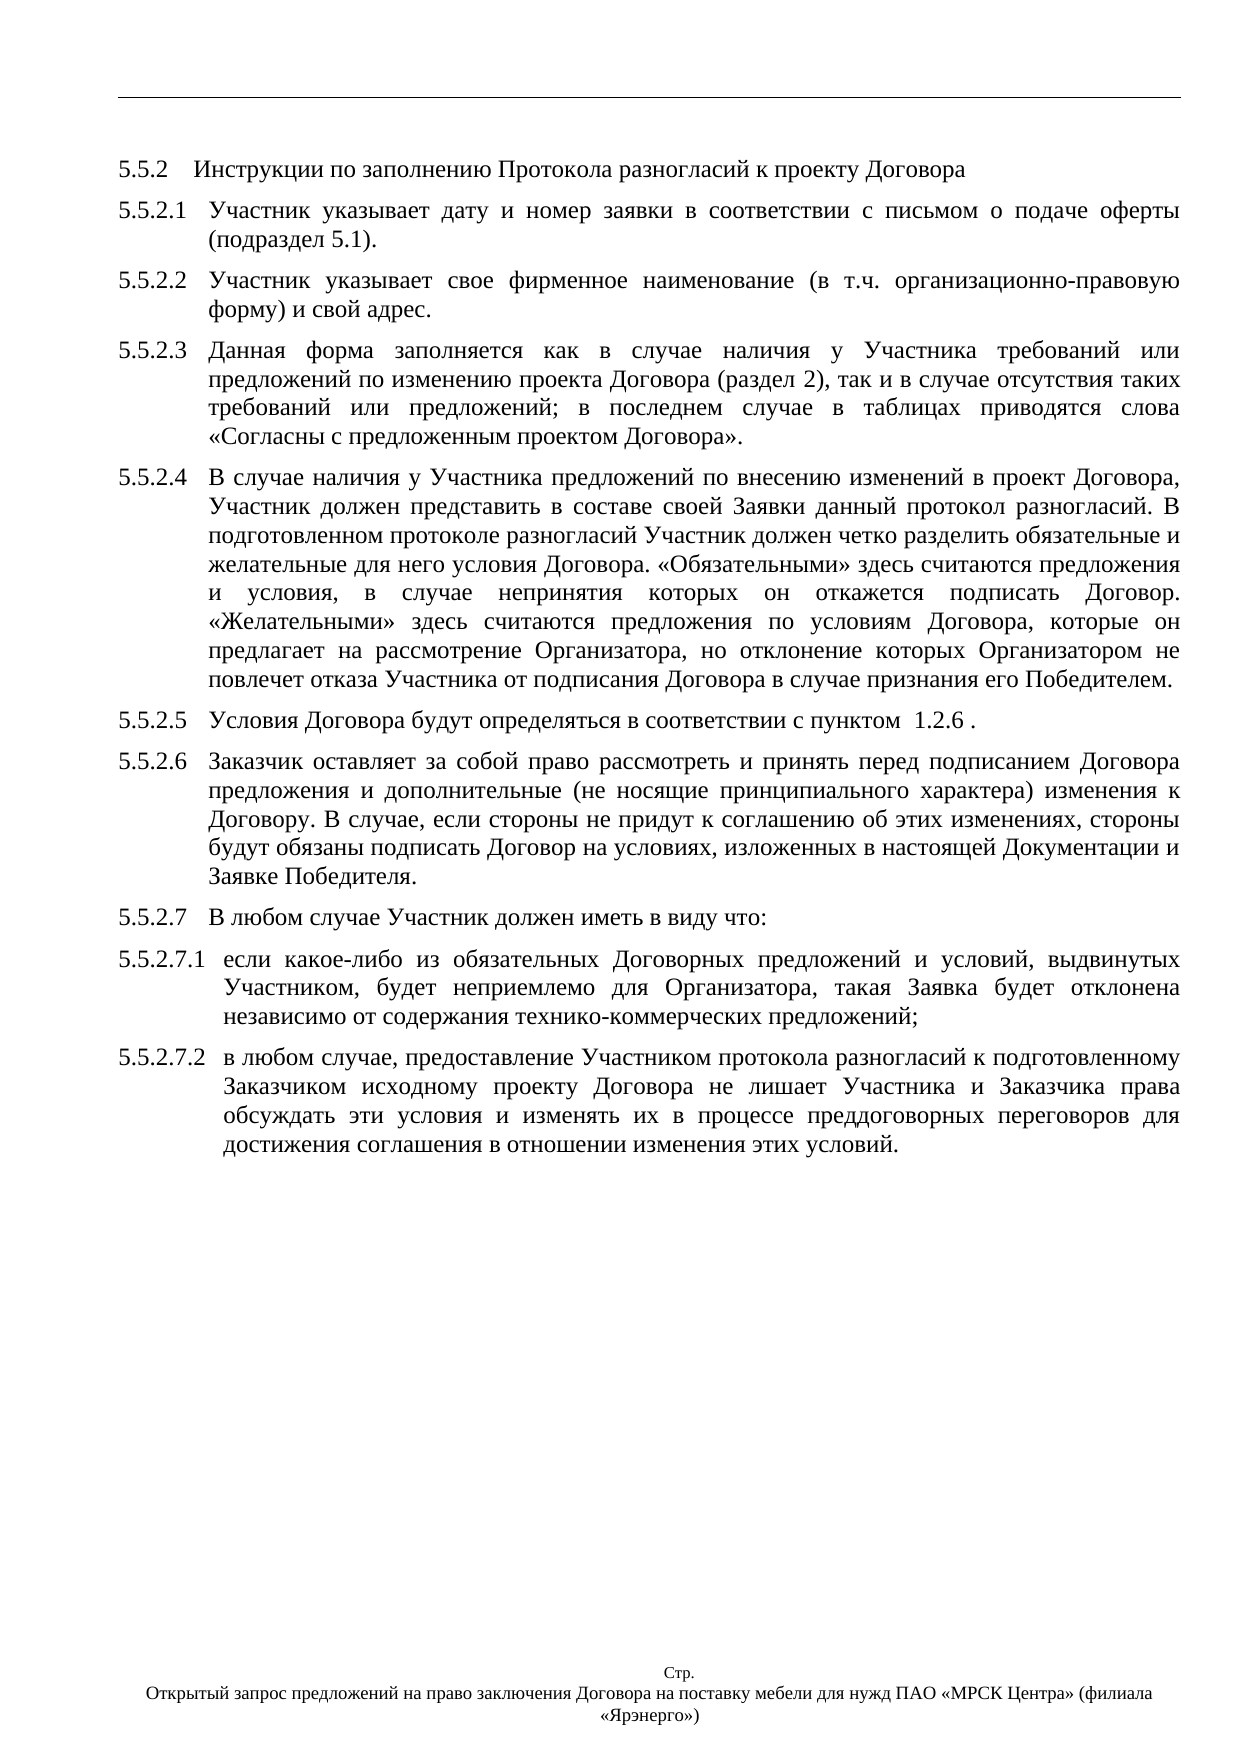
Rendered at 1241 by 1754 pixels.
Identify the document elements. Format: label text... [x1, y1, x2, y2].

list в любом случае, предоставление Участником протокола разногласий к подготовленному Заказчиком исходному проекту Договора не лишает Участника и Заказчика права обсуждать эти условия и изменять их в процессе преддоговорных переговоров для достижения соглашения в отношении изменения этих условий. [118, 1042, 1181, 1157]
list В случае наличия у Участника предложений по внесению изменений в проект Договора, Участник должен представить в составе своей Заявки данный протокол разногласий. В подготовленном протоколе разногласий Участник должен четко разделить обязательные и желательные для него условия Договора. «Обязательными» здесь считаются предложения и условия, в случае непринятия которых он откажется подписать Договор. «Желательными» здесь считаются предложения по условиям Договора, которые он предлагает на рассмотрение Организатора, но отклонение которых Организатором не повлечет отказа Участника от подписания Договора в случае признания его Победителем. [118, 462, 1181, 692]
list Участник указывает дату и номер заявки в соответствии с письмом о подаче оферты (подраздел 5.1). [118, 195, 1181, 252]
list Данная форма заполняется как в случае наличия у Участника требований или предложений по изменению проекта Договора (раздел 2), так и в случае отсутствия таких требований или предложений; в последнем случае в таблицах приводятся слова «Согласны с предложенным проектом Договора». [118, 335, 1181, 450]
list Условия Договора будут определяться в соответствии с пунктом 1.2.6 . [118, 705, 1181, 734]
list В любом случае Участник должен иметь в виду что: [118, 902, 1181, 931]
subtitle Инструкции по заполнению Протокола разногласий к проекту Договора [118, 154, 1181, 182]
list Участник указывает свое фирменное наименование (в т.ч. организационно-правовую форму) и свой адрес. [118, 265, 1181, 322]
list Заказчик оставляет за собой право рассмотреть и принять перед подписанием Договора предложения и дополнительные (не носящие принципиального характера) изменения к Договору. В случае, если стороны не придут к соглашению об этих изменениях, стороны будут обязаны подписать Договор на условиях, изложенных в настоящей Документации и Заявке Победителя. [118, 746, 1181, 890]
list если какое-либо из обязательных Договорных предложений и условий, выдвинутых Участником, будет неприемлемо для Организатора, такая Заявка будет отклонена независимо от содержания технико-коммерческих предложений; [118, 944, 1181, 1030]
